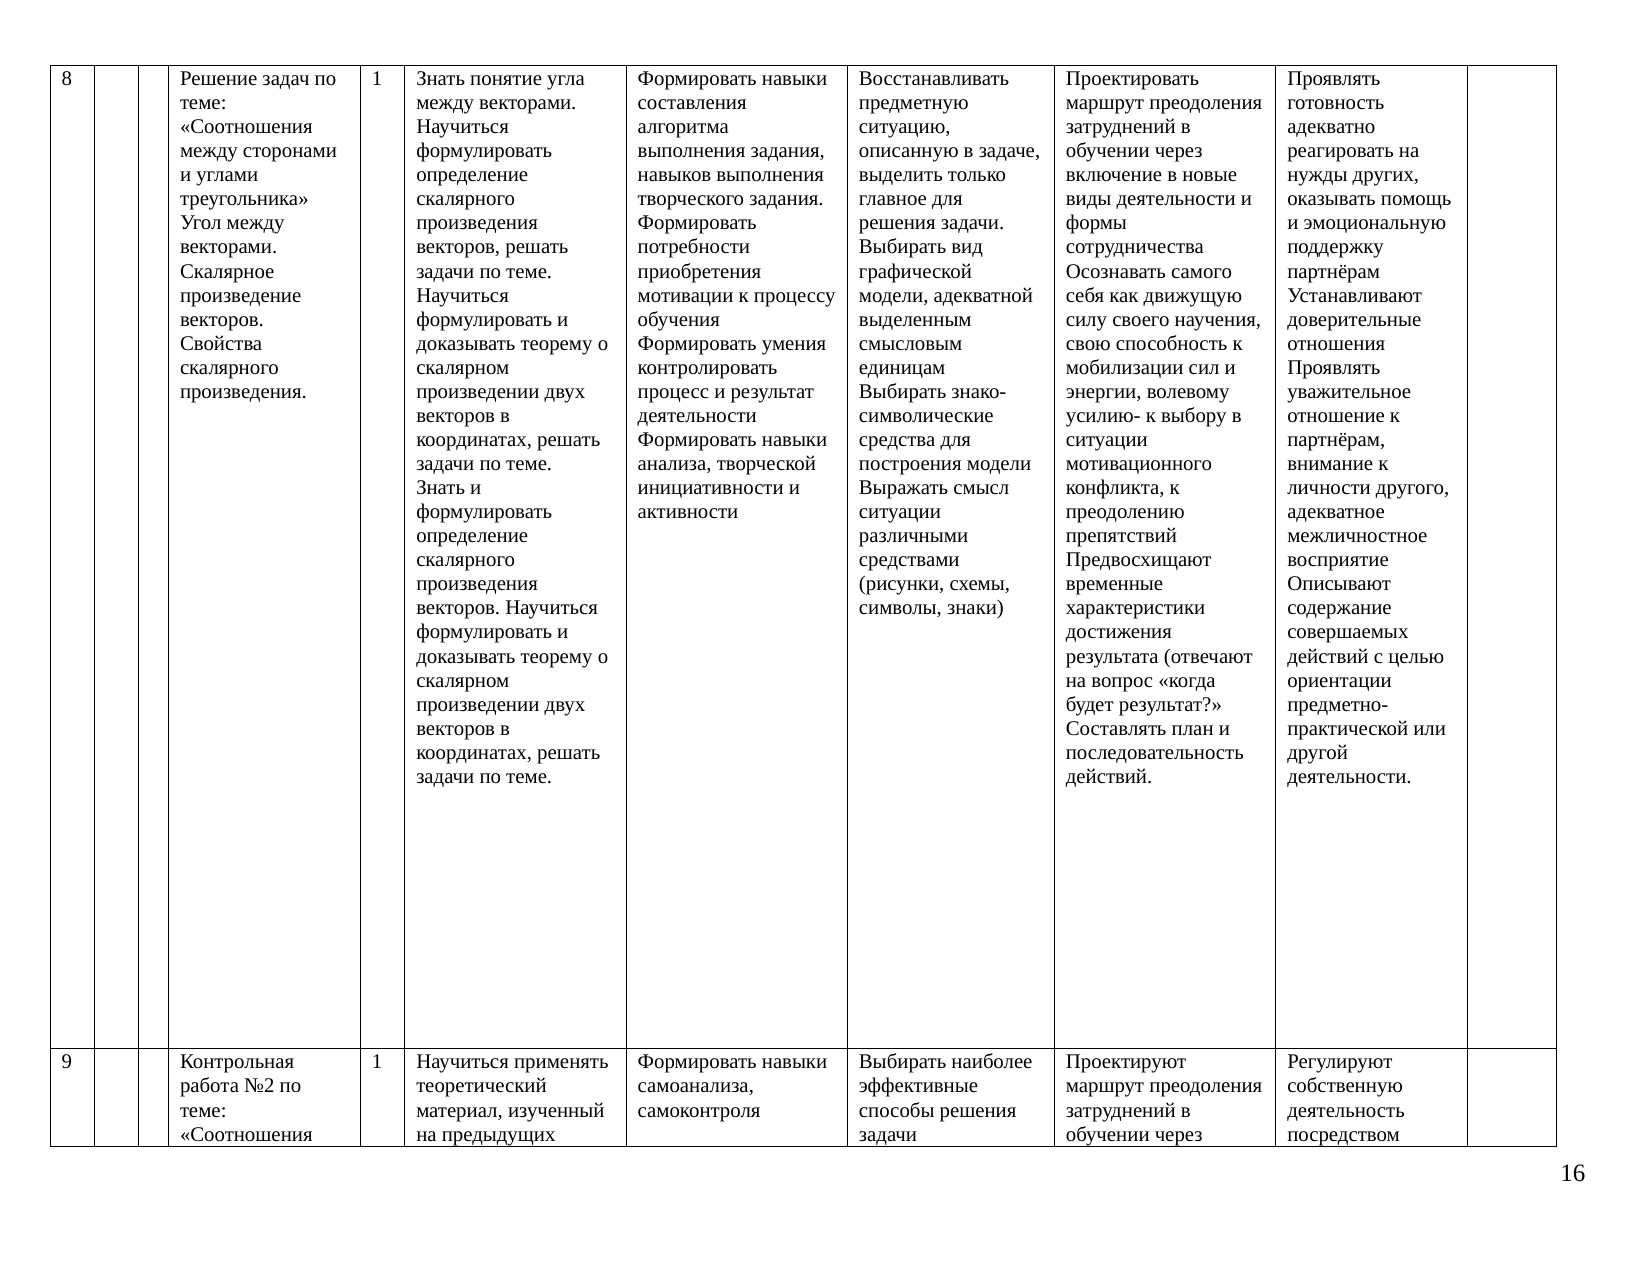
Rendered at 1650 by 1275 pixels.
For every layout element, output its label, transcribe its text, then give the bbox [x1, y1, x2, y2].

table_cell Знать понятие угла между векторами. Научиться формулировать определение скалярного произведения векторов, решать задачи по теме. Научиться формулировать и доказывать теорему о скалярном произведении двух векторов в координатах, решать задачи по теме. Знать и формулировать определение скалярного произведения векторов. Научиться формулировать и доказывать теорему о скалярном произведении двух векторов в координатах, решать задачи по теме. [405, 66, 626, 1048]
table_cell [139, 1049, 168, 1146]
table_cell Проявлять готовность адекватно реагировать на нужды других, оказывать помощь и эмоциональную поддержку партнёрам Устанавливают доверительные отношения Проявлять уважительное отношение к партнёрам, внимание к личности другого, адекватное межличностное восприятие Описывают содержание совершаемых действий с целью ориентации предметно-практической или другой деятельности. [1276, 66, 1467, 1048]
table_cell Проектировать маршрут преодоления затруднений в обучении через включение в новые виды деятельности и формы сотрудничества Осознавать самого себя как движущую силу своего научения, свою способность к мобилизации сил и энергии, волевому усилию- к выбору в ситуации мотивационного конфликта, к преодолению препятствий Предвосхищают временные характеристики достижения результата (отвечают на вопрос «когда будет результат?» Составлять план и последовательность действий. [1055, 66, 1275, 1048]
table_cell [95, 66, 138, 1048]
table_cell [405, 1049, 626, 1146]
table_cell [627, 1049, 847, 1146]
table_cell 9 [51, 1049, 94, 1146]
table_cell [1468, 66, 1556, 1048]
table_cell [1468, 1049, 1556, 1146]
table_cell Решение задач по теме: «Соотношения между сторонами и углами треугольника» Угол между векторами. Скалярное произведение векторов. Свойства скалярного произведения. [169, 66, 360, 1048]
table_cell [95, 1049, 138, 1146]
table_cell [1055, 1049, 1275, 1146]
table_cell Формировать навыки составления алгоритма выполнения задания, навыков выполнения творческого задания. Формировать потребности приобретения мотивации к процессу обучения Формировать умения контролировать процесс и результат деятельности Формировать навыки анализа, творческой инициативности и активности [627, 66, 847, 1048]
table_cell [139, 66, 168, 1048]
table_cell 8 [51, 66, 94, 1048]
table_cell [1276, 1049, 1467, 1146]
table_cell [848, 1049, 1054, 1146]
table_cell 1 [361, 66, 404, 1048]
table_cell Восстанавливать предметную ситуацию, описанную в задаче, выделить только главное для решения задачи. Выбирать вид графической модели, адекватной выделенным смысловым единицам Выбирать знако-символические средства для построения модели Выражать смысл ситуации различными средствами (рисунки, схемы, символы, знаки) [848, 66, 1054, 1048]
table_cell 1 [361, 1049, 404, 1146]
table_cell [169, 1049, 360, 1146]
